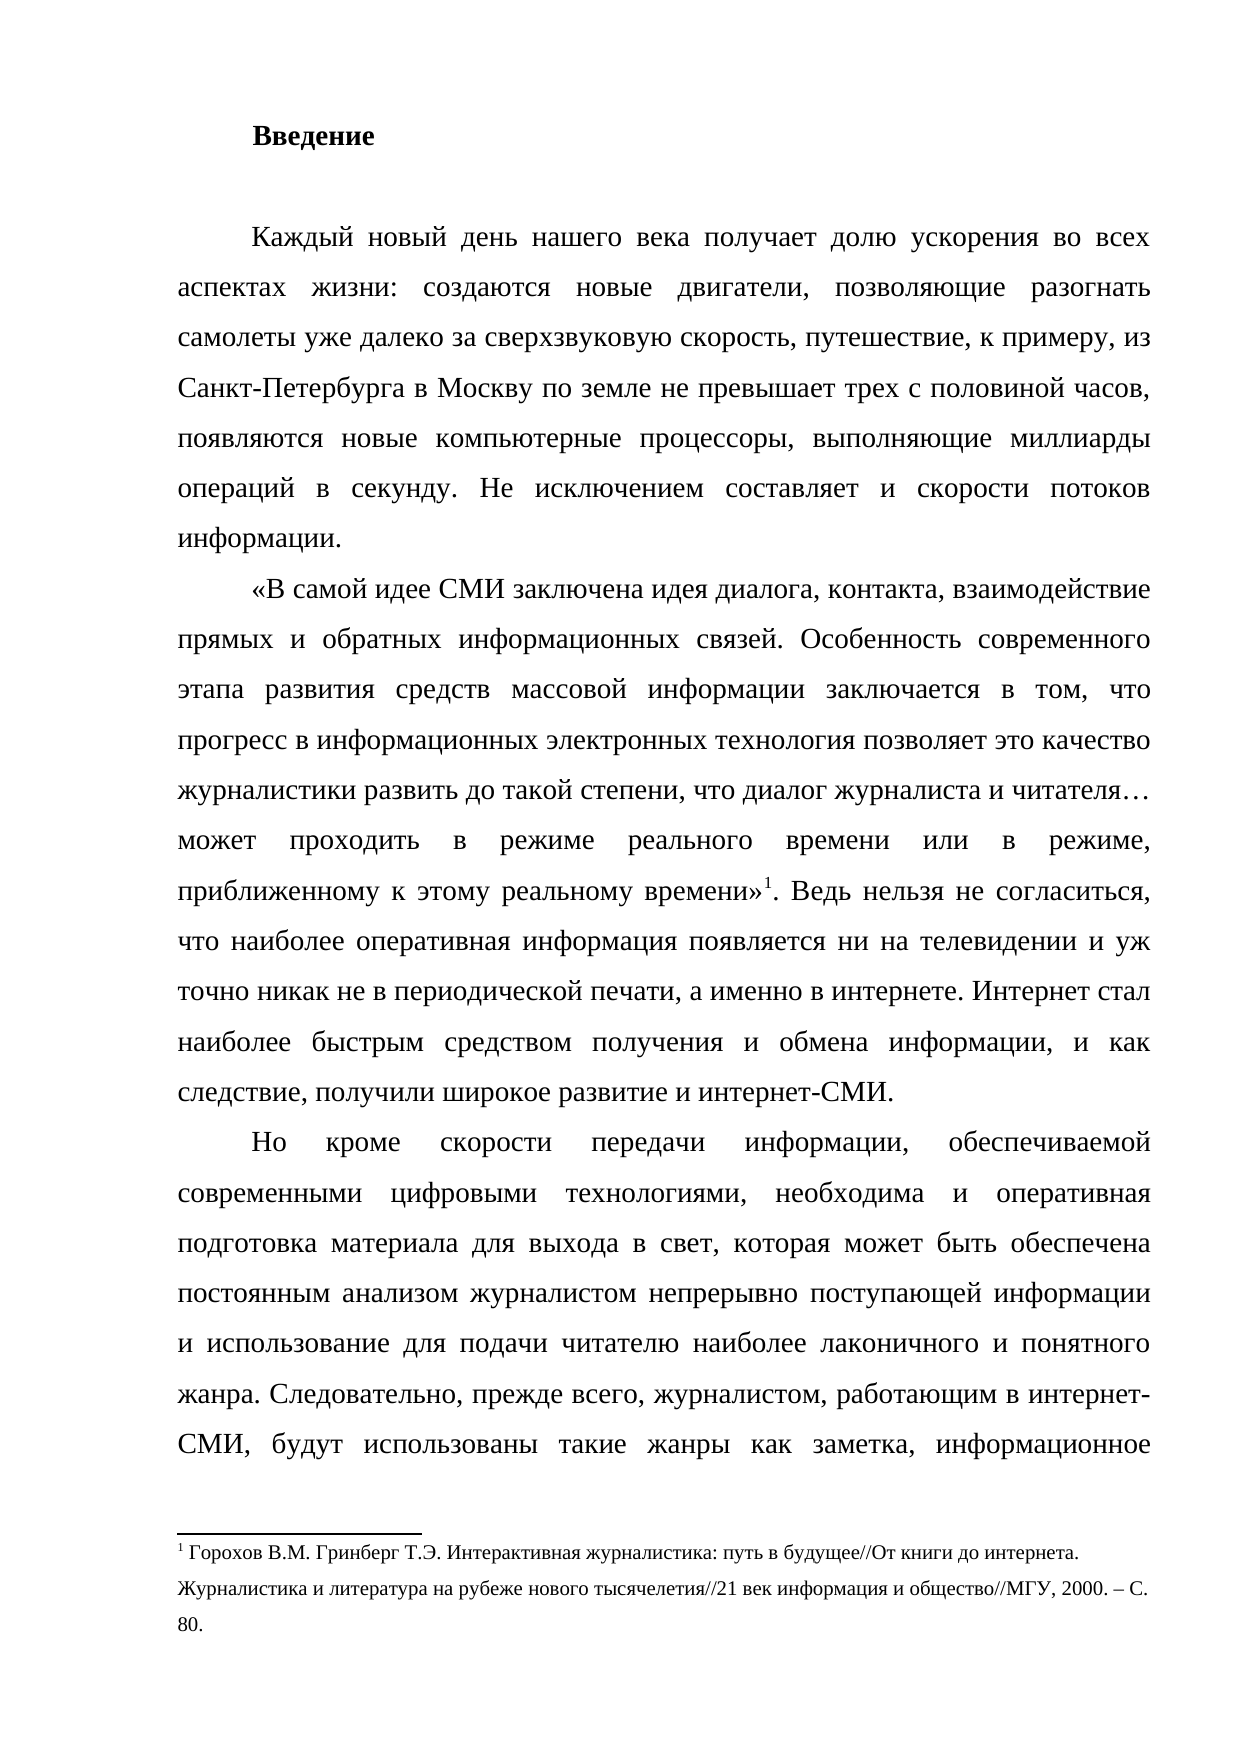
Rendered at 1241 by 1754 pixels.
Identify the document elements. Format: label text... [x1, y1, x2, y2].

text Каждый новый день нашего века получает долю ускорения во всех аспектах жизни: создаются новые двигатели, позволяющие разогнать самолеты уже далеко за сверхзвуковую скорость, путешествие, к примеру, из Санкт-Петербурга в Москву по земле не превышает трех с половиной часов, появляются новые компьютерные процессоры, выполняющие миллиарды операций в секунду. Не исключением составляет и скорости потоков информации. [177, 219, 1152, 554]
text Введение [177, 118, 1152, 152]
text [177, 1124, 1152, 1460]
text «В самой идее СМИ заключена идея диалога, контакта, взаимодействие прямых и обратных информационных связей. Особенность современного этапа развития средств массовой информации заключается в том, что прогресс в информационных электронных технология позволяет это качество журналистики развить до такой степени, что диалог журналиста и читателя…может проходить в режиме реального времени или в режиме, приближенному к этому реальному времени». Ведь нельзя не согласиться, что наиболее оперативная информация появляется ни на телевидении и уж точно никак не в периодической печати, а именно в интернете. Интернет стал наиболее быстрым средством получения и обмена информации, и как следствие, получили широкое развитие и интернет-СМИ. [177, 571, 1152, 1108]
